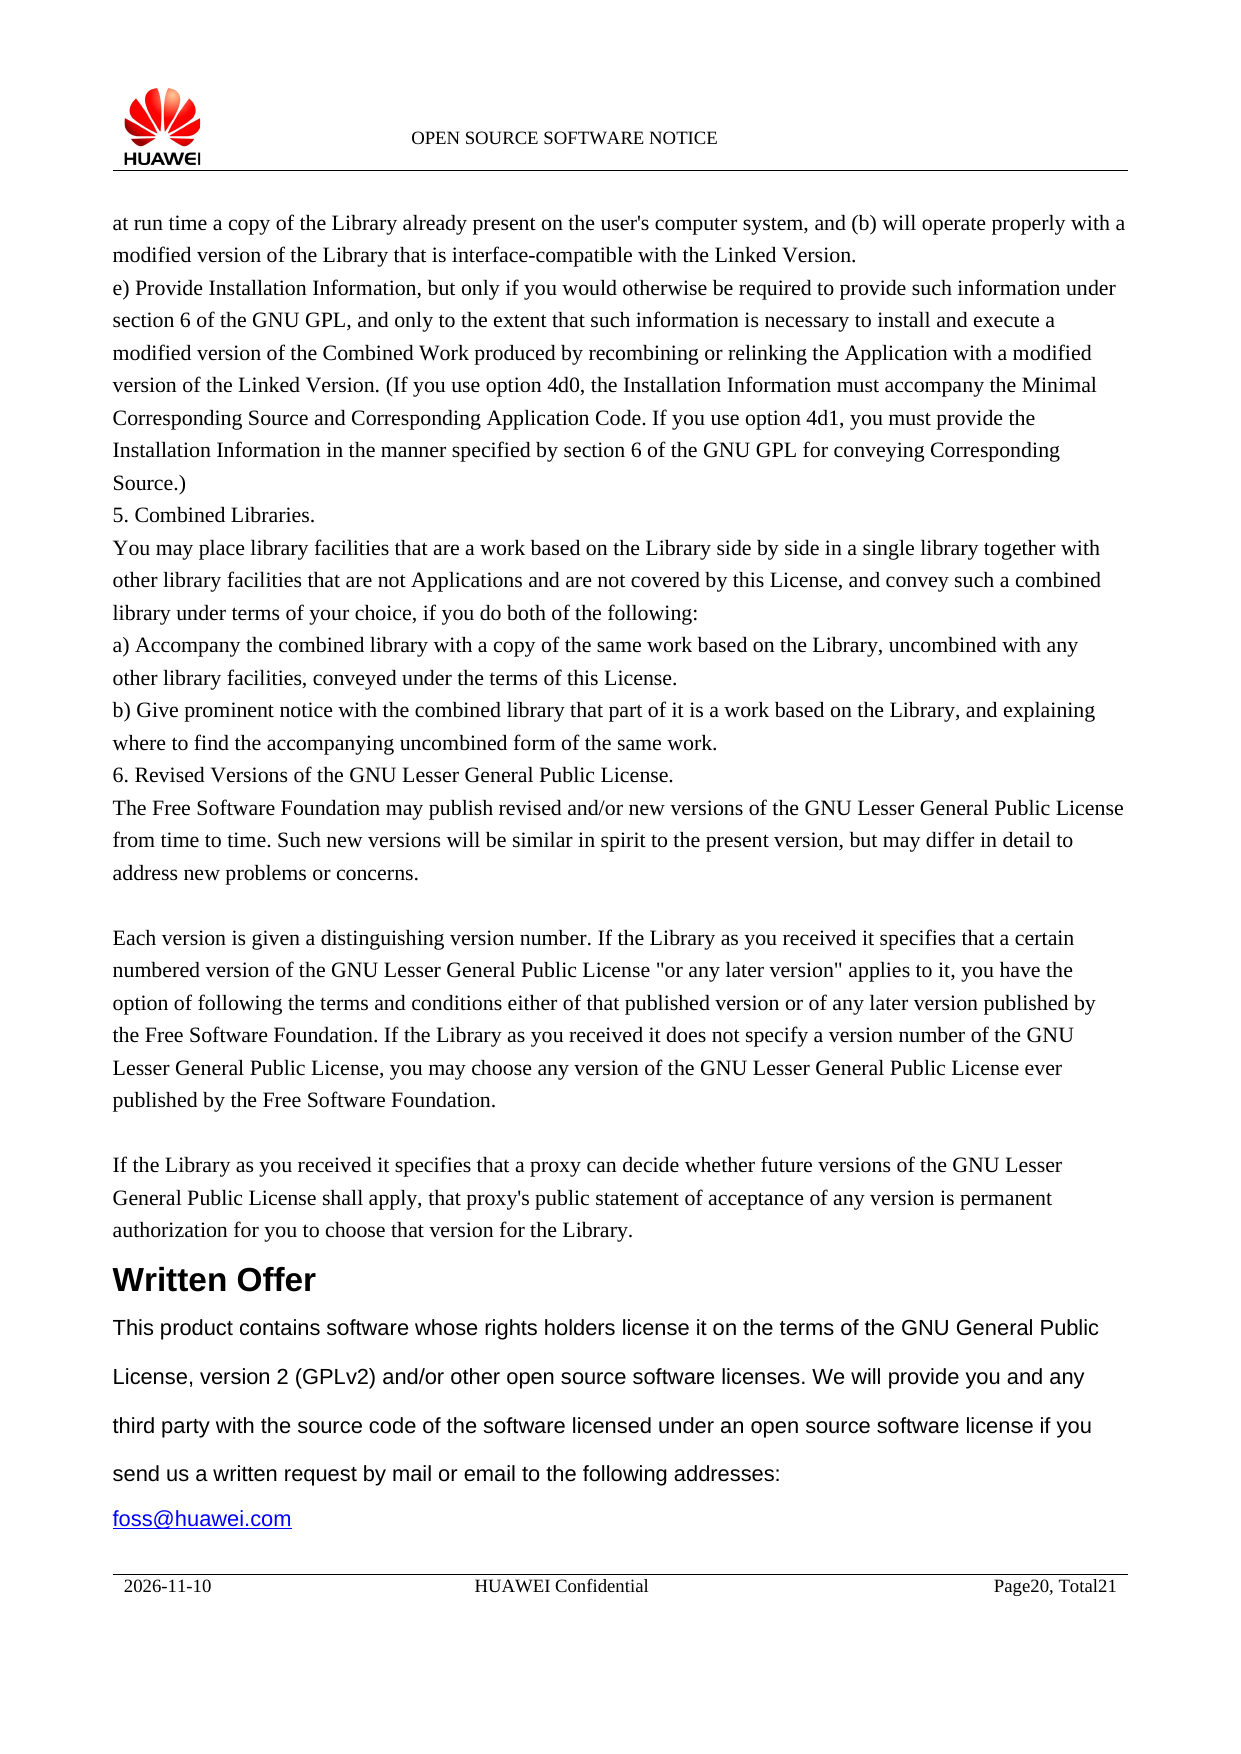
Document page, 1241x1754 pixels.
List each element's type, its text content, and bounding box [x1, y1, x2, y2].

text foss@huawei.com [112, 1503, 1128, 1535]
picture [124, 88, 201, 165]
text The Free Software Foundation may publish revised and/or new versions of the GNU Lesser General Public License from time to time. Such new versions will be similar in spirit to the present version, but may differ in detail to address new problems or concerns. [112, 791, 1128, 889]
text This product contains software whose rights holders license it on the terms of the GNU General Public License, version 2 (GPLv2) and/or other open source software licenses. We will provide you and any third party with the source code of the software licensed under an open source software license if you send us a written request by mail or email to the following addresses: [112, 1311, 1128, 1490]
text Each version is given a distinguishing version number. If the Library as you received it specifies that a certain numbered version of the GNU Lesser General Public License "or any later version" applies to it, you have the option of following the terms and conditions either of that published version or of any later version published by the Free Software Foundation. If the Library as you received it does not specify a version number of the GNU Lesser General Public License, you may choose any version of the GNU Lesser General Public License ever published by the Free Software Foundation. [112, 921, 1128, 1116]
text e) Provide Installation Information, but only if you would otherwise be required to provide such information under section 6 of the GNU GPL, and only to the extent that such information is necessary to install and execute a modified version of the Combined Work produced by recombining or relinking the Application with a modified version of the Linked Version. (If you use option 4d0, the Installation Information must accompany the Minimal Corresponding Source and Corresponding Application Code. If you use option 4d1, you must provide the Installation Information in the manner specified by section 6 of the GNU GPL for conveying Corresponding Source.) [112, 271, 1128, 499]
text a) Accompany the combined library with a copy of the same work based on the Library, uncombined with any other library facilities, conveyed under the terms of this License. [112, 629, 1128, 694]
text 5. Combined Libraries. [112, 499, 1128, 531]
text b) Give prominent notice with the combined library that part of it is a work based on the Library, and explaining where to find the accompanying uncombined form of the same work. [112, 694, 1128, 759]
text If the Library as you received it specifies that a proxy can decide whether future versions of the GNU Lesser General Public License shall apply, that proxy's public statement of acceptance of any version is permanent authorization for you to choose that version for the Library. [112, 1149, 1128, 1246]
text You may place library facilities that are a work based on the Library side by side in a single library together with other library facilities that are not Applications and are not covered by this License, and convey such a combined library under terms of your choice, if you do both of the following: [112, 531, 1128, 629]
text 6. Revised Versions of the GNU Lesser General Public License. [112, 759, 1128, 791]
text Written Offer [112, 1246, 1128, 1311]
